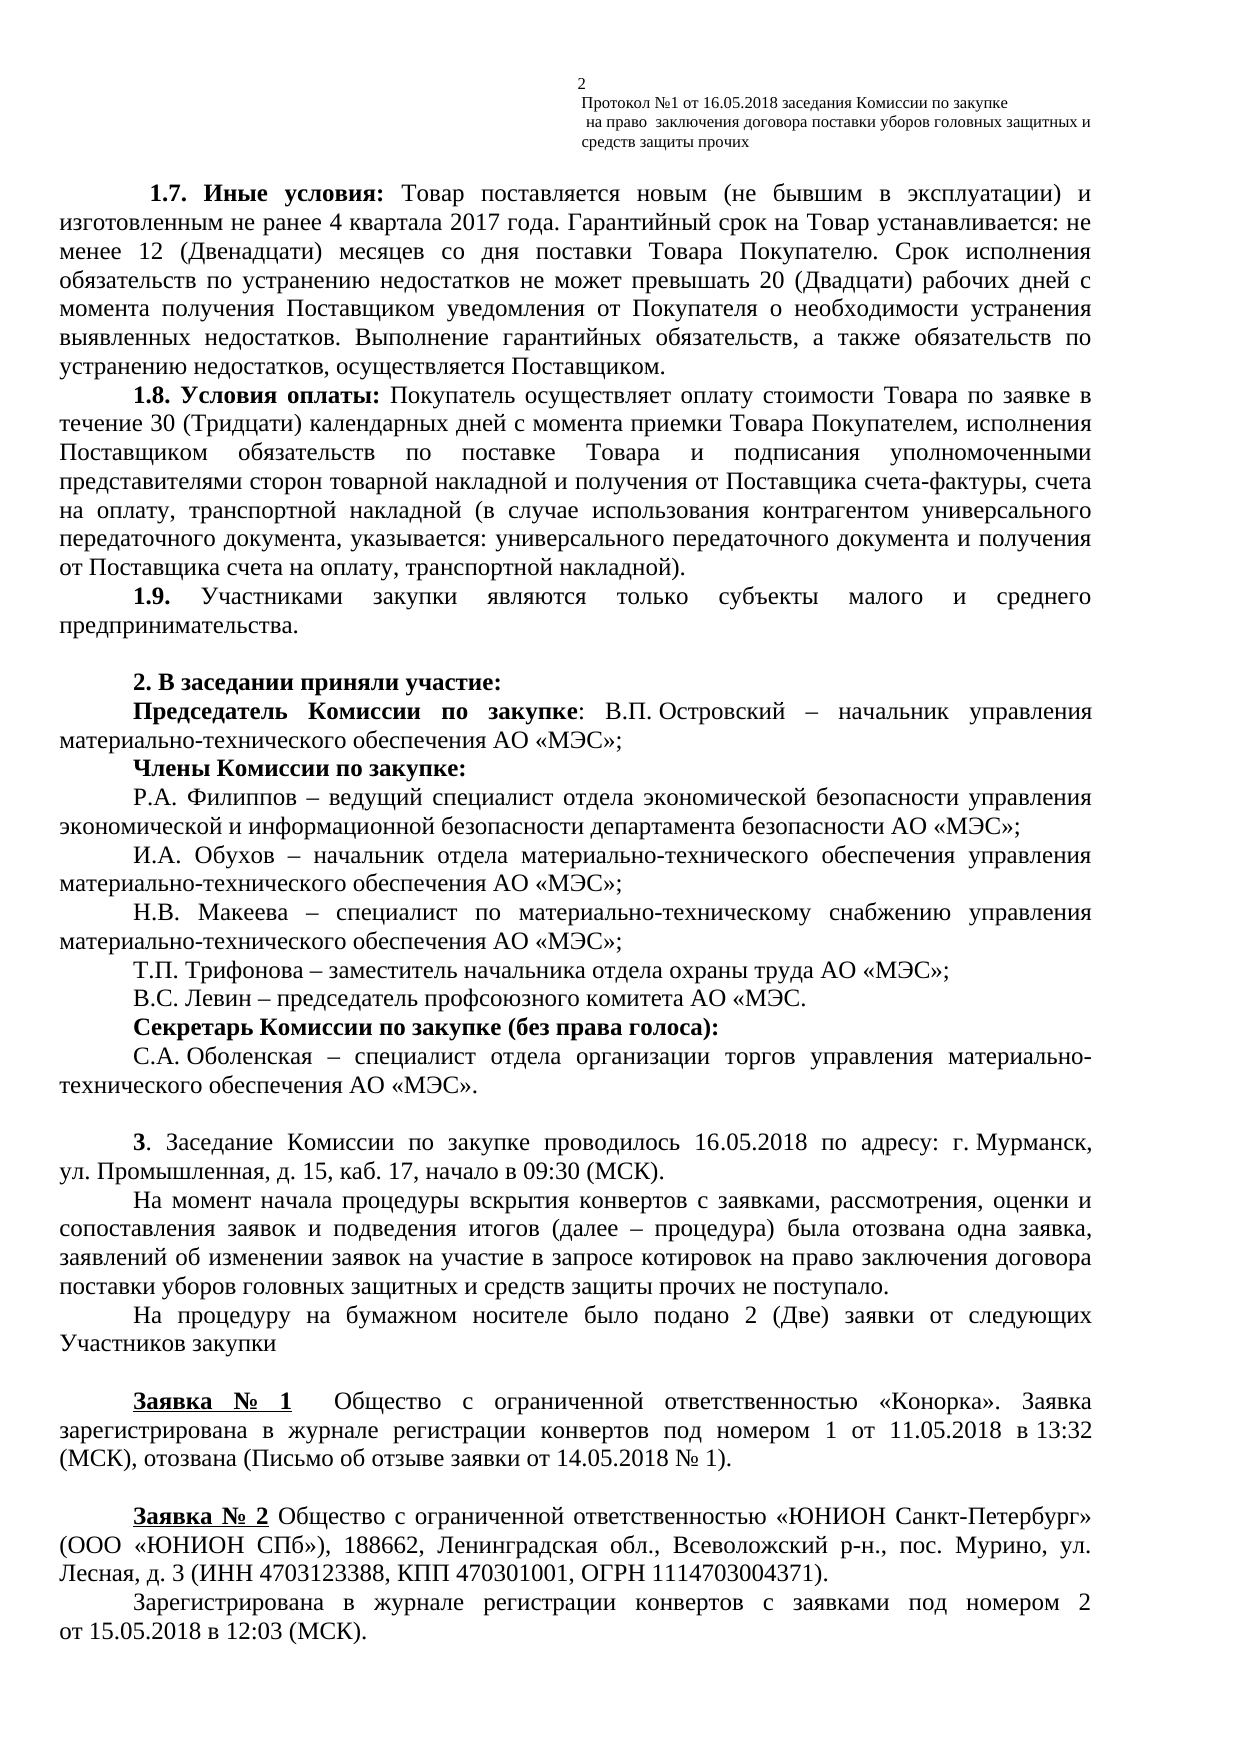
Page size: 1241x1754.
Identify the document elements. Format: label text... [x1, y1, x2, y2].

text 1.8. Условия оплаты: Покупатель осуществляет оплату стоимости Товара по заявке в течение 30 (Тридцати) календарных дней с момента приемки Товара Покупателем, исполнения Поставщиком обязательств по поставке Товара и подписания уполномоченными представителями сторон товарной накладной и получения от Поставщика счета-фактуры, счета на оплату, транспортной накладной (в случае использования контрагентом универсального передаточного документа, указывается: универсального передаточного документа и получения от Поставщика счета на оплату, транспортной накладной). [59, 380, 1092, 581]
text Секретарь Комиссии по закупке (без права голоса): [59, 1012, 1092, 1041]
text Председатель Комиссии по закупке: В.П. Островский – начальник управления материально-технического обеспечения АО «МЭС»; [59, 696, 1092, 753]
text 2. В заседании приняли участие: [59, 667, 1092, 696]
text С.А. Оболенская – специалист отдела организации торгов управления материально-технического обеспечения АО «МЭС». [59, 1041, 1092, 1098]
text Р.А. Филиппов – ведущий специалист отдела экономической безопасности управления экономической и информационной безопасности департамента безопасности АО «МЭС»; [59, 782, 1092, 840]
text 1.9. Участниками закупки являются только субъекты малого и среднего предпринимательства. [59, 581, 1092, 638]
text Зарегистрирована в журнале регистрации конвертов с заявками под номером 2 от 15.05.2018 в 12:03 (МСК). [59, 1587, 1092, 1645]
text 1.7. Иные условия: Товар поставляется новым (не бывшим в эксплуатации) и изготовленным не ранее 4 квартала 2017 года. Гарантийный срок на Товар устанавливается: не менее 12 (Двенадцати) месяцев со дня поставки Товара Покупателю. Срок исполнения обязательств по устранению недостатков не может превышать 20 (Двадцати) рабочих дней с момента получения Поставщиком уведомления от Покупателя о необходимости устранения выявленных недостатков. Выполнение гарантийных обязательств, а также обязательств по устранению недостатков, осуществляется Поставщиком. [59, 178, 1092, 380]
text На момент начала процедуры вскрытия конвертов с заявками, рассмотрения, оценки и сопоставления заявок и подведения итогов (далее – процедура) была отозвана одна заявка, заявлений об изменении заявок на участие в запросе котировок на право заключения договора поставки уборов головных защитных и средств защиты прочих не поступало. [59, 1185, 1092, 1300]
text Заявка № 2 Общество с ограниченной ответственностью «ЮНИОН Санкт-Петербург» (ООО «ЮНИОН СПб»), 188662, Ленинградская обл., Всеволожский р-н., пос. Мурино, ул. Лесная, д. 3 (ИНН 4703123388, КПП 470301001, ОГРН 1114703004371). [59, 1501, 1092, 1587]
text Заявка № 1 Общество с ограниченной ответственностью «Конорка». Заявка зарегистрирована в журнале регистрации конвертов под номером 1 от 11.05.2018 в 13:32 (МСК), отозвана (Письмо об отзыве заявки от 14.05.2018 № 1). [59, 1386, 1092, 1472]
text И.А. Обухов – начальник отдела материально-технического обеспечения управления материально-технического обеспечения АО «МЭС»; [59, 840, 1092, 897]
text На процедуру на бумажном носителе было подано 2 (Две) заявки от следующих Участников закупки [59, 1300, 1092, 1357]
text Т.П. Трифонова – заместитель начальника отдела охраны труда АО «МЭС»; [59, 955, 1092, 983]
text В.С. Левин – председатель профсоюзного комитета АО «МЭС. [59, 983, 1092, 1012]
text Члены Комиссии по закупке: [59, 753, 1092, 782]
subtitle 3. Заседание Комиссии по закупке проводилось 16.05.2018 по адресу: г. Мурманск, ул. Промышленная, д. 15, каб. 17, начало в 09:30 (МСК). [59, 1127, 1092, 1185]
text Н.В. Макеева – специалист по материально-техническому снабжению управления материально-технического обеспечения АО «МЭС»; [59, 897, 1092, 955]
